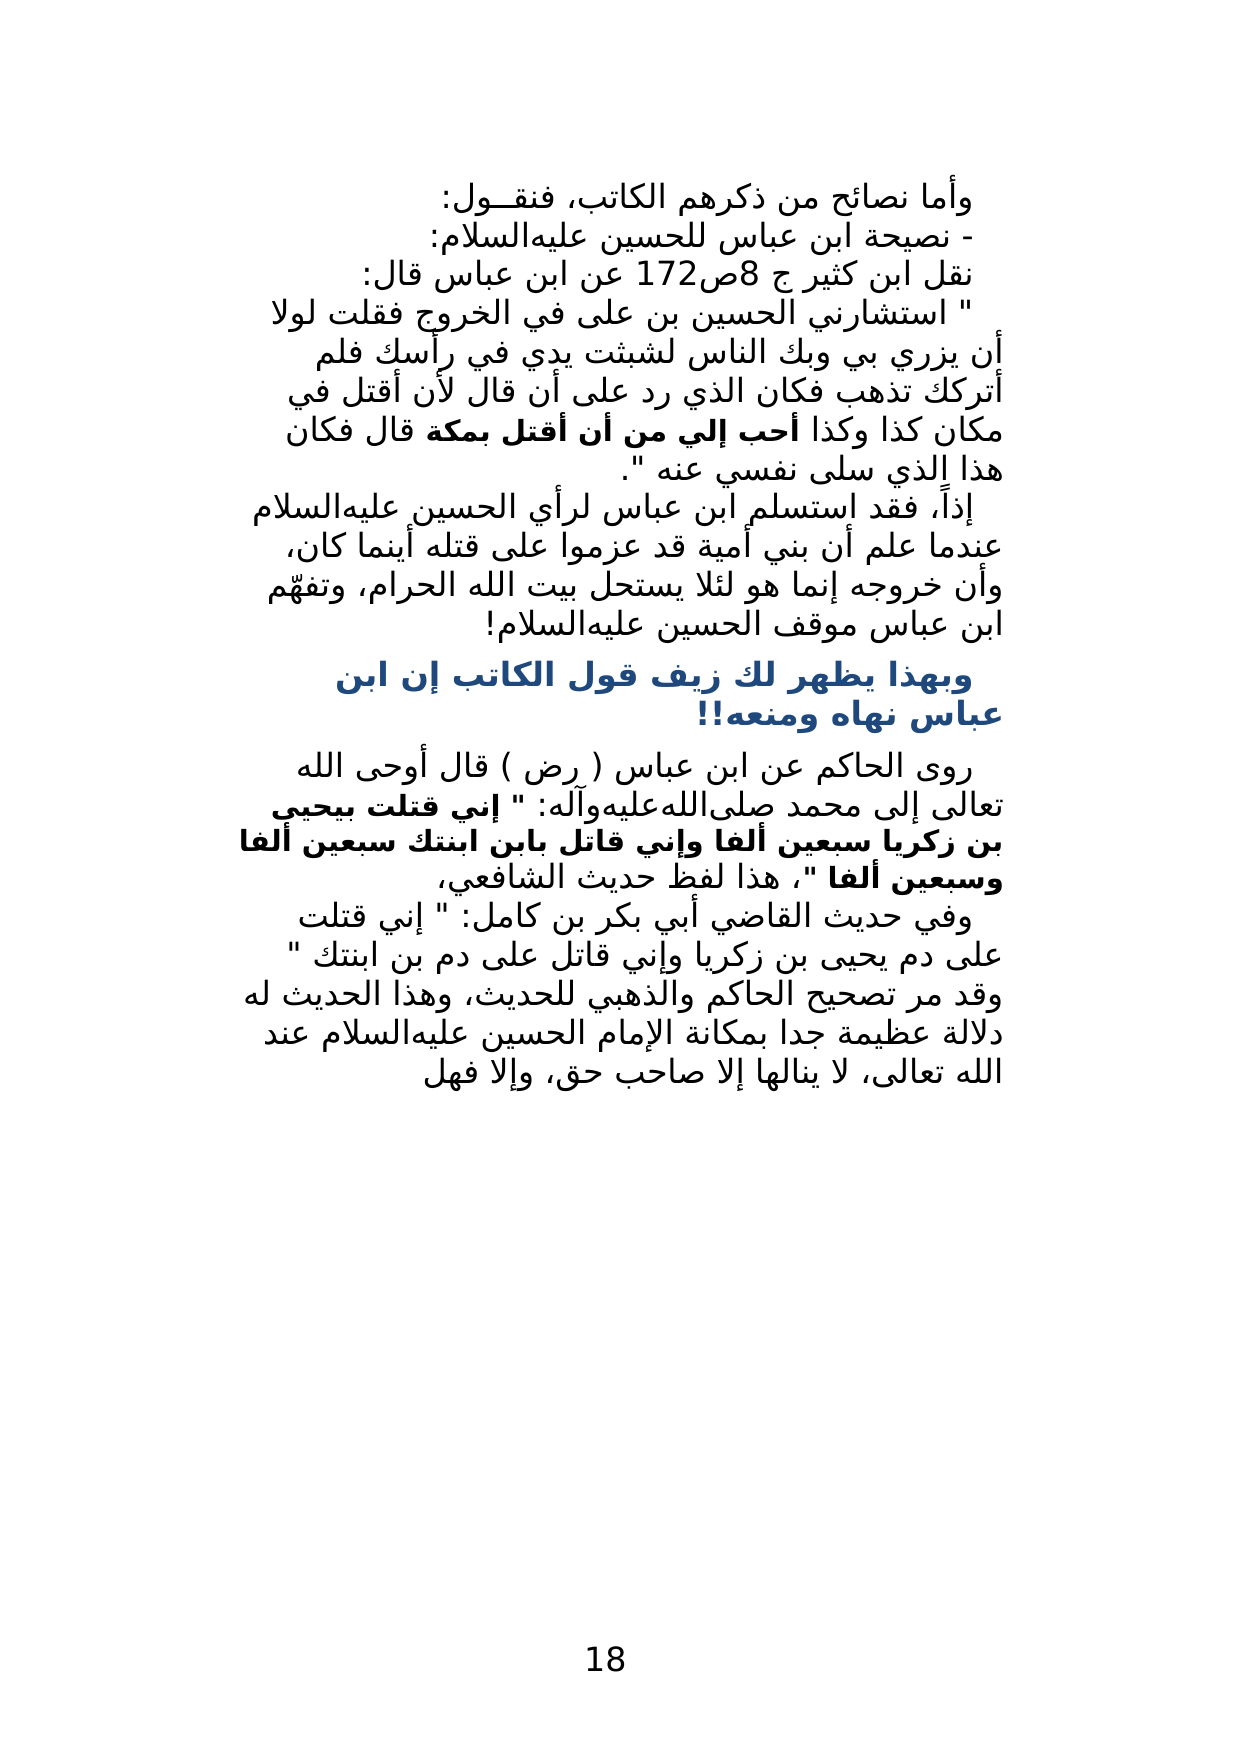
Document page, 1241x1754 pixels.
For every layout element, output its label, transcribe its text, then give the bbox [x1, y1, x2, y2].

text وأما نصائح من ذكرهم الكاتب، فنقــول: [236, 177, 1004, 216]
text إذاً، فقد استسلم ابن عباس لرأي الحسين عليه‌السلام عندما علم أن بني أمية قد عزموا على قتله أينما كان، وأن خروجه إنما هو لئلا يستحل بيت الله الحرام، وتفهّم ابن عباس موقف الحسين عليه‌السلام! [236, 488, 1004, 643]
text - نصيحة ابن عباس للحسين عليه‌السلام: [236, 216, 1004, 255]
subtitle وبهذا يظهر لك زيف قول الكاتب إن ابن عباس نهاه ومنعه!! [236, 656, 1004, 734]
text وفي حديث القاضي أبي بكر بن كامل: " إني قتلت على دم يحيى بن زكريا وإني قاتل على دم بن ابنتك " وقد مر تصحيح الحاكم والذهبي للحديث، وهذا الحديث له دلالة عظيمة جدا بمكانة الإمام الحسين عليه‌السلام عند الله تعالى، لا ينالها إلا صاحب حق، وإلا فهل [236, 897, 1004, 1091]
text نقل ابن كثير ج 8ص172 عن ابن عباس قال: [236, 255, 1004, 294]
text روى الحاكم عن ابن عباس ( رض ) قال أوحى الله تعالى إلى محمد صلى‌الله‌عليه‌وآله: " إني قتلت بيحيى بن زكريا سبعين ألفا وإني قاتل بابن ابنتك سبعين ألفا وسبعين ألفا "، هذا لفظ حديث الشافعي، [236, 746, 1004, 897]
text " استشارني الحسين بن على في الخروج فقلت لولا أن يزري بي وبك الناس لشبثت يدي في رأسك فلم أتركك تذهب فكان الذي رد على أن قال لأن أقتل في مكان كذا وكذا أحب إلي من أن أقتل بمكة قال فكان هذا الذي سلى نفسي عنه ". [236, 294, 1004, 488]
